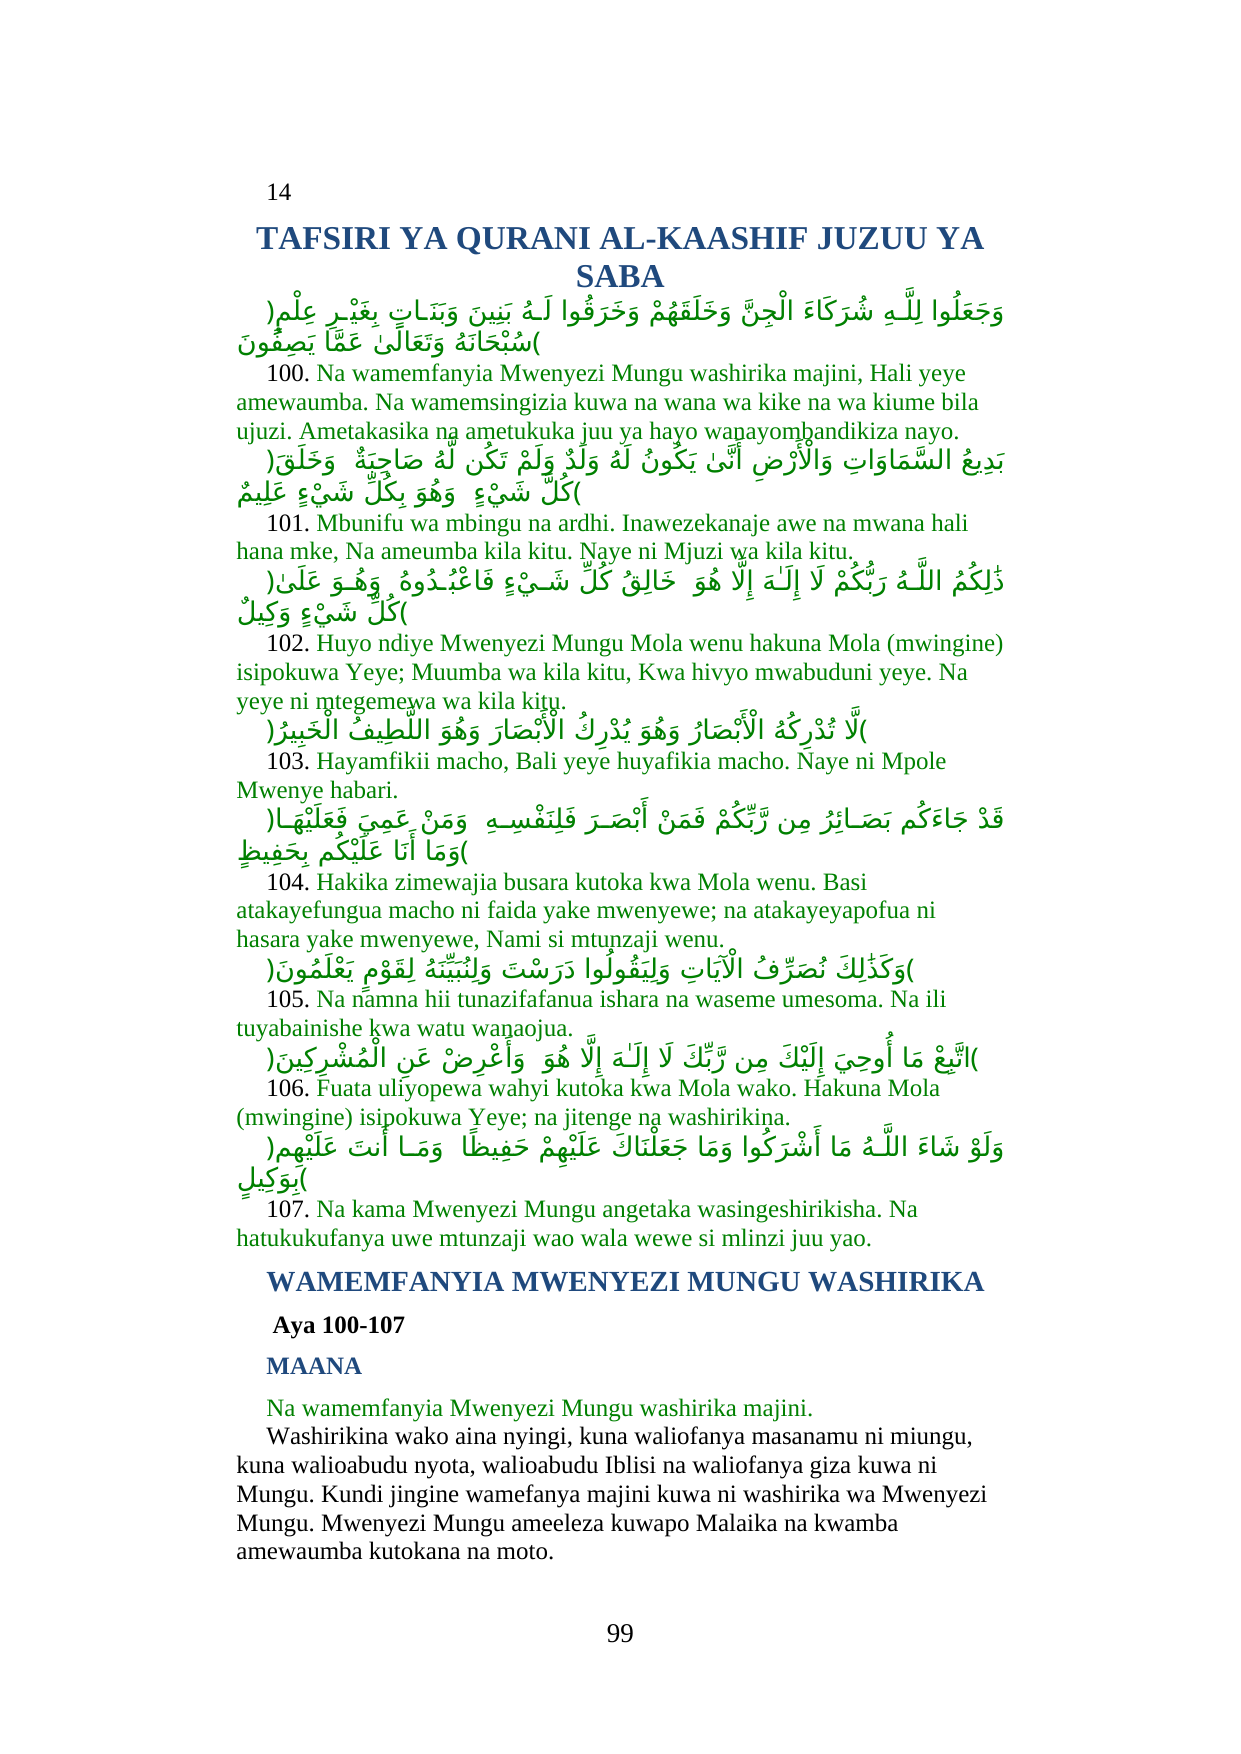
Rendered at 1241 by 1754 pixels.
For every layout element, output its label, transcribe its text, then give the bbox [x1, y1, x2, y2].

subtitle TAFSIRI YA QURANI AL-KAASHIF JUZUU YA SABA [236, 218, 1004, 295]
text ﴿وَكَذَٰلِكَ نُصَرِّفُ الْآيَاتِ وَلِيَقُولُوا دَرَسْتَ وَلِنُبَيِّنَهُ لِقَوْمٍ يَعْلَمُونَ﴾ [236, 953, 1004, 984]
text ﴿ذَٰلِكُمُ اللَّـهُ رَبُّكُمْ لَا إِلَـٰهَ إِلَّا هُوَ خَالِقُ كُلِّ شَيْءٍ فَاعْبُدُوهُ وَهُوَ عَلَىٰ كُلِّ شَيْءٍ وَكِيلٌ﴾ [236, 565, 1004, 628]
text ﴿قَدْ جَاءَكُم بَصَائِرُ مِن رَّبِّكُمْ فَمَنْ أَبْصَرَ فَلِنَفْسِهِ وَمَنْ عَمِيَ فَعَلَيْهَا وَمَا أَنَا عَلَيْكُم بِحَفِيظٍ﴾ [236, 803, 1004, 867]
text Washirikina wako aina nyingi, kuna waliofanya masanamu ni miungu, kuna walioabudu nyota, walioabudu Iblisi na waliofanya giza kuwa ni Mungu. Kundi jingine wamefanya majini kuwa ni washirika wa Mwenyezi Mungu. Mwenyezi Mungu ameeleza kuwapo Malaika na kwamba amewaumba kutokana na moto. [236, 1421, 1004, 1565]
text ﴿وَلَوْ شَاءَ اللَّـهُ مَا أَشْرَكُوا وَمَا جَعَلْنَاكَ عَلَيْهِمْ حَفِيظًا وَمَا أَنتَ عَلَيْهِم بِوَكِيلٍ﴾ [236, 1131, 1004, 1194]
text ﴿لَّا تُدْرِكُهُ الْأَبْصَارُ وَهُوَ يُدْرِكُ الْأَبْصَارَ وَهُوَ اللَّطِيفُ الْخَبِيرُ﴾ [236, 714, 1004, 746]
text ﴿وَجَعَلُوا لِلَّـهِ شُرَكَاءَ الْجِنَّ وَخَلَقَهُمْ وَخَرَقُوا لَهُ بَنِينَ وَبَنَاتٍ بِغَيْرِ عِلْمٍ سُبْحَانَهُ وَتَعَالَىٰ عَمَّا يَصِفُونَ﴾ [236, 295, 1004, 358]
text 106. Fuata uliyopewa wahyi kutoka kwa Mola wako. Hakuna Mola (mwingine) isipokuwa Yeye; na jitenge na washirikina. [236, 1073, 1004, 1131]
text 100. Na wamemfanyia Mwenyezi Mungu washirika majini, Hali yeye amewaumba. Na wamemsingizia kuwa na wana wa kike na wa kiume bila ujuzi. Ametakasika na ametukuka juu ya hayo wanayombandikiza nayo. [236, 358, 1004, 444]
text ﴿بَدِيعُ السَّمَاوَاتِ وَالْأَرْضِ أَنَّىٰ يَكُونُ لَهُ وَلَدٌ وَلَمْ تَكُن لَّهُ صَاحِبَةٌ وَخَلَقَ كُلَّ شَيْءٍ وَهُوَ بِكُلِّ شَيْءٍ عَلِيمٌ﴾ [236, 444, 1004, 508]
text 14 [236, 177, 1004, 206]
text ﴿اتَّبِعْ مَا أُوحِيَ إِلَيْكَ مِن رَّبِّكَ لَا إِلَـٰهَ إِلَّا هُوَ وَأَعْرِضْ عَنِ الْمُشْرِكِينَ﴾ [236, 1042, 1004, 1073]
text 107. Na kama Mwenyezi Mungu angetaka wasingeshirikisha. Na hatukukufanya uwe mtunzaji wao wala wewe si mlinzi juu yao. [236, 1194, 1004, 1252]
subtitle WAMEMFANYIA MWENYEZI MUNGU WASHIRIKA [236, 1264, 1004, 1298]
text 101. Mbunifu wa mbingu na ardhi. Inawezekanaje awe na mwana hali hana mke, Na ameumba kila kitu. Naye ni Mjuzi wa kila kitu. [236, 508, 1004, 565]
subtitle MAANA [236, 1351, 1004, 1380]
text Na wamemfanyia Mwenyezi Mungu washirika majini. [236, 1393, 1004, 1421]
text 103. Hayamfikii macho, Bali yeye huyafikia macho. Naye ni Mpole Mwenye habari. [236, 746, 1004, 803]
text Aya 100-107 [236, 1310, 1004, 1339]
text 102. Huyo ndiye Mwenyezi Mungu Mola wenu hakuna Mola (mwingine) isipokuwa Yeye; Muumba wa kila kitu, Kwa hivyo mwabuduni yeye. Na yeye ni mtegemewa wa kila kitu. [236, 628, 1004, 714]
text 104. Hakika zimewajia busara kutoka kwa Mola wenu. Basi atakayefungua macho ni faida yake mwenyewe; na atakayeyapofua ni hasara yake mwenyewe, Nami si mtunzaji wenu. [236, 867, 1004, 953]
text 105. Na namna hii tunazifafanua ishara na waseme umesoma. Na ili tuyabainishe kwa watu wanaojua. [236, 984, 1004, 1042]
